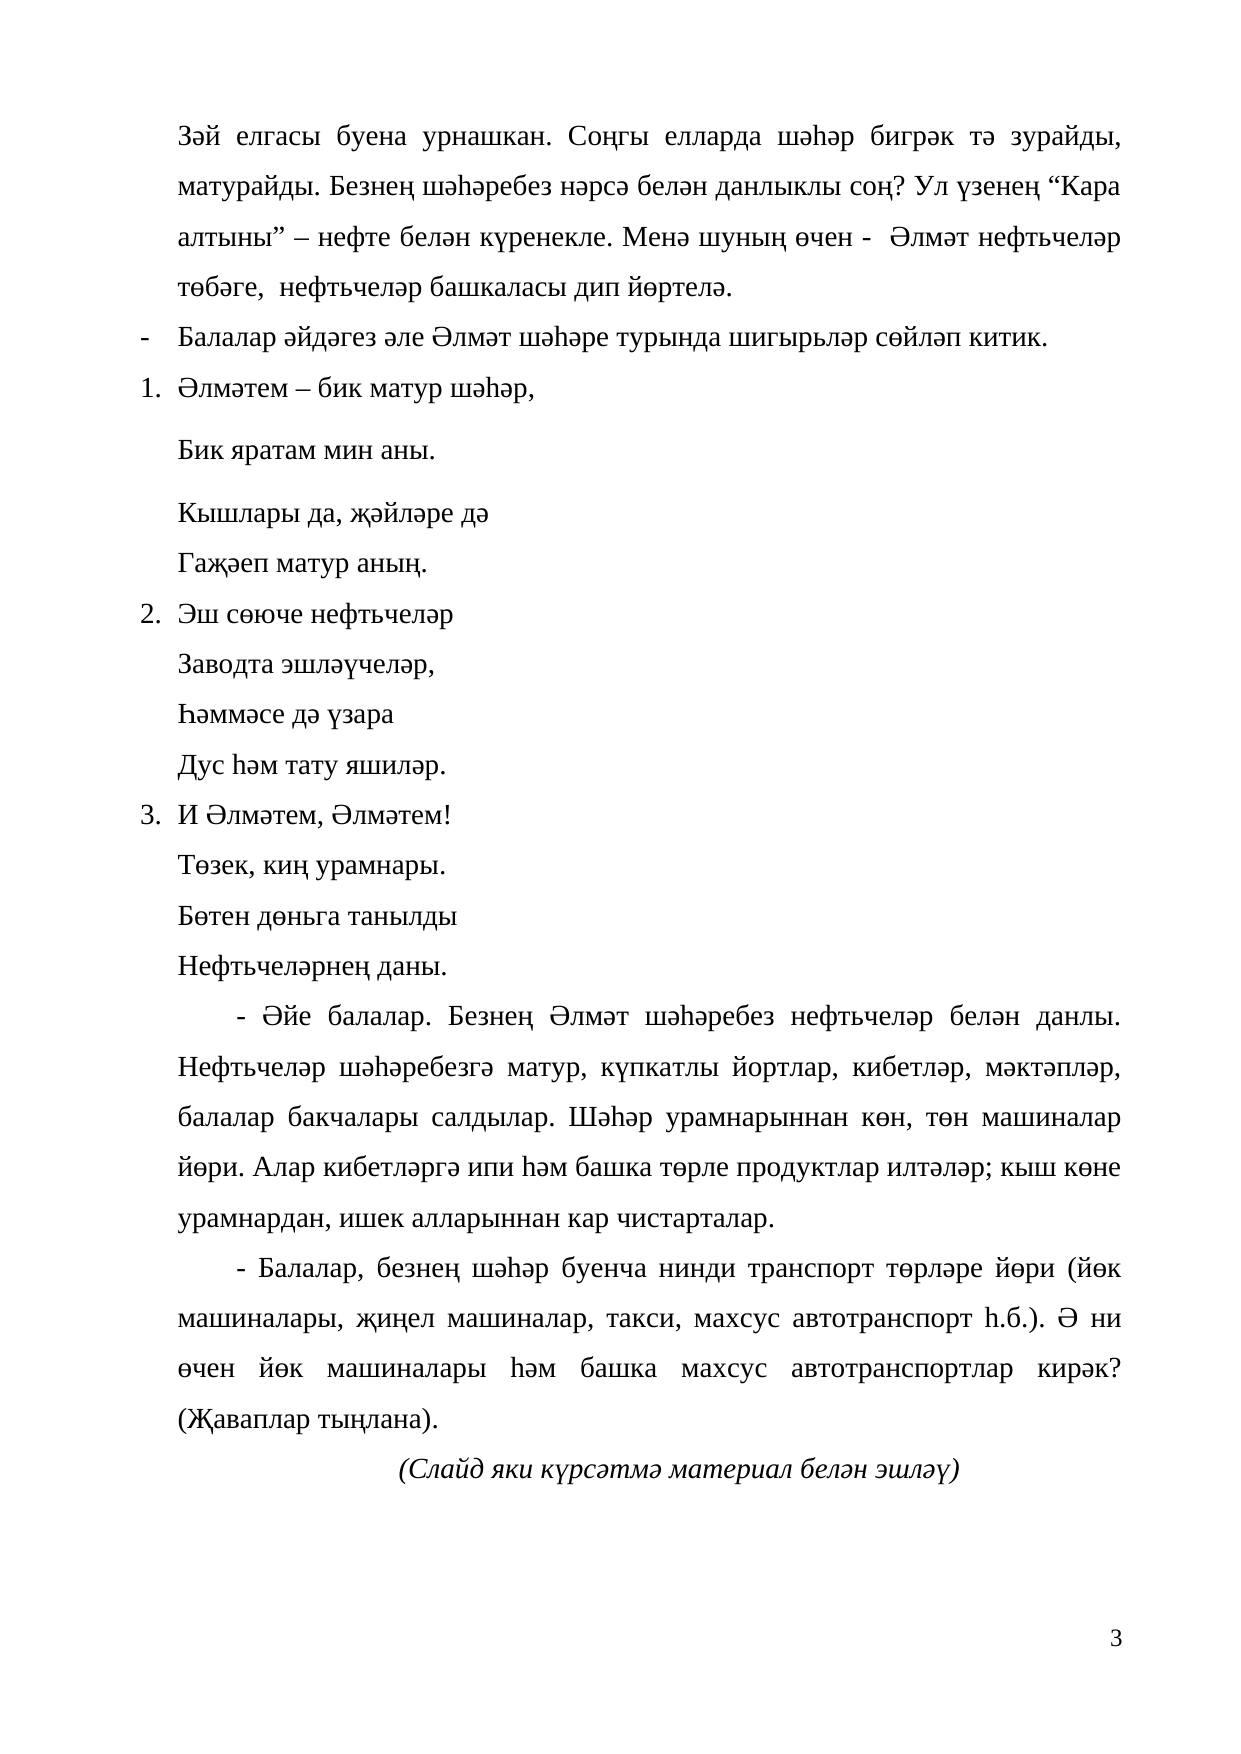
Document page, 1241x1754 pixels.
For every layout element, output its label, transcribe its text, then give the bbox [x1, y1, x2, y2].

list Һәммәсе дә үзара [177, 697, 1122, 730]
list Заводта эшләүчеләр, [177, 646, 1122, 680]
list Төзек, киң урамнары. [177, 847, 1122, 881]
list - Балалар, безнең шәһәр буенча нинди транспорт төрләре йөри (йөк машиналары, җиңел машиналар, такси, махсус автотранспорт һ.б.). Ә ни өчен йөк машиналары һәм башка махсус автотранспортлар кирәк? (Җаваплар тыңлана). [177, 1250, 1122, 1434]
list И Әлмәтем, Әлмәтем! [140, 797, 1122, 831]
list Кышлары да, җәйләре дә [177, 495, 1122, 529]
list Балалар әйдәгез әле Әлмәт шәһәре турында шигырьләр сөйләп китик. [140, 319, 1122, 353]
list Дус һәм тату яшиләр. [177, 747, 1122, 780]
list (Слайд яки күрсәтмә материал белән эшләү) [177, 1451, 1122, 1485]
list Гаҗәеп матур аның. [177, 546, 1122, 579]
list Эш сөюче нефтьчеләр [140, 596, 1122, 629]
list Бөтен дөньга танылды [177, 898, 1122, 931]
list - Әйе балалар. Безнең Әлмәт шәһәребез нефтьчеләр белән данлы. Нефтьчеләр шәһәребезгә матур, күпкатлы йортлар, кибетләр, мәктәпләр, балалар бакчалары салдылар. Шәһәр урамнарыннан көн, төн машиналар йөри. Алар кибетләргә ипи һәм башка төрле продуктлар илтәләр; кыш көне урамнардан, ишек алларыннан кар чистарталар. [177, 998, 1122, 1233]
list Әлмәтем – бик матур шәһәр, [140, 370, 1122, 403]
text Бик яратам мин аны. [177, 432, 1122, 466]
list Нефтьчеләрнең даны. [177, 948, 1122, 982]
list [140, 118, 1122, 303]
